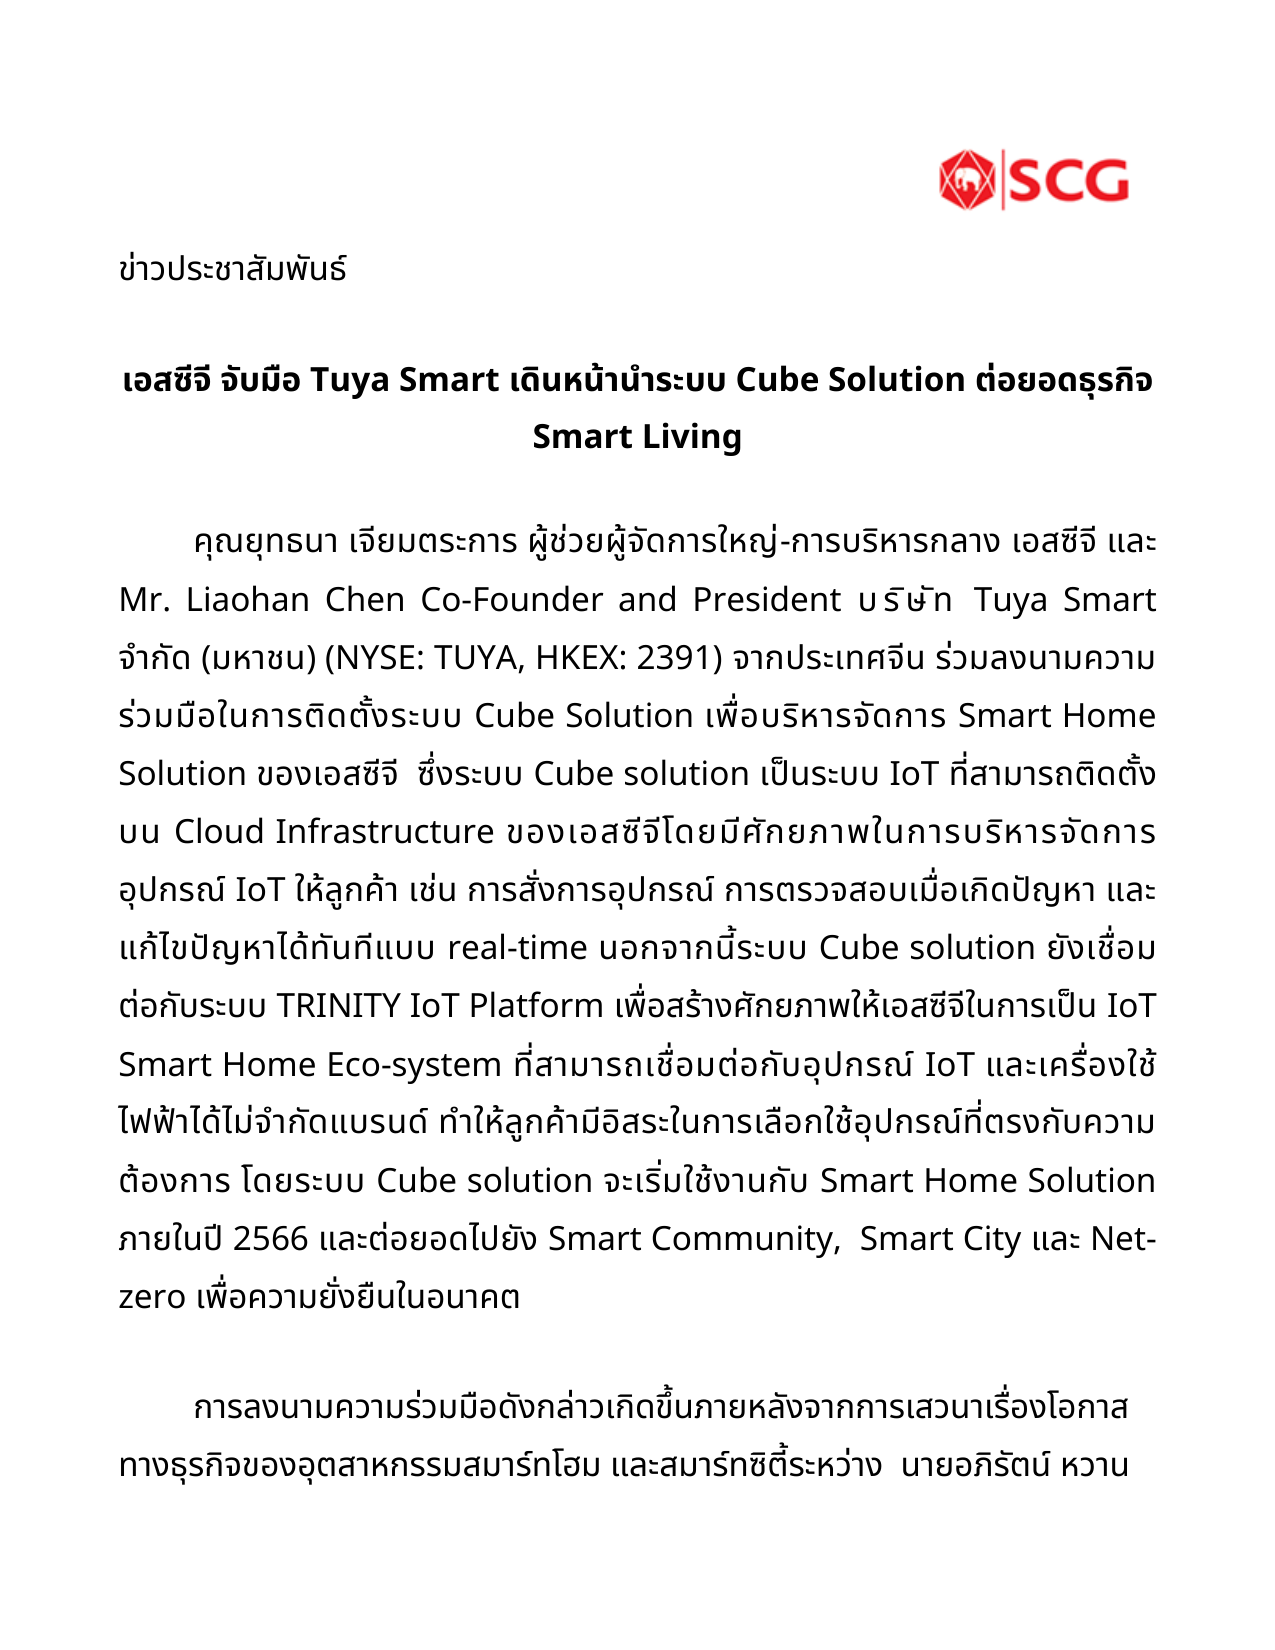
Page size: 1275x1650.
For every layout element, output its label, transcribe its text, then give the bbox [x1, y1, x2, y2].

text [118, 1383, 1157, 1491]
text ข่าวประชาสัมพันธ์ [118, 245, 1157, 296]
text คุณยุทธนา เจียมตระการ ผู้ช่วยผู้จัดการใหญ่-การบริหารกลาง เอสซีจี และ Mr. Liaohan Chen Co-Founder and President บริษัท Tuya Smart จำกัด (มหาชน) (NYSE: TUYA, HKEX: 2391) จากประเทศจีน ร่วมลงนามความร่วมมือในการติดตั้งระบบ Cube Solution เพื่อบริหารจัดการ Smart Home Solution ของเอสซีจี ซึ่งระบบ Cube solution เป็นระบบ IoT ที่สามารถติดตั้งบน Cloud Infrastructure ของเอสซีจีโดยมีศักยภาพในการบริหารจัดการอุปกรณ์ IoT ให้ลูกค้า เช่น การสั่งการอุปกรณ์ การตรวจสอบเมื่อเกิดปัญหา และแก้ไขปัญหาได้ทันทีแบบ real-time นอกจากนี้ระบบ Cube solution ยังเชื่อมต่อกับระบบ TRINITY IoT Platform เพื่อสร้างศักยภาพให้เอสซีจีในการเป็น IoT Smart Home Eco-system ที่สามารถเชื่อมต่อกับอุปกรณ์ IoT และเครื่องใช้ไฟฟ้าได้ไม่จำกัดแบรนด์ ทำให้ลูกค้ามีอิสระในการเลือกใช้อุปกรณ์ที่ตรงกับความต้องการ โดยระบบ Cube solution จะเริ่มใช้งานกับ Smart Home Solution ภายในปี 2566 และต่อยอดไปยัง Smart Community, Smart City และ Net-zero เพื่อความยั่งยืนในอนาคต [118, 517, 1157, 1323]
text เอสซีจี จับมือ Tuya Smart เดินหน้านำระบบ Cube Solution ต่อยอดธุรกิจ Smart Living [118, 356, 1157, 458]
picture [910, 118, 1157, 242]
